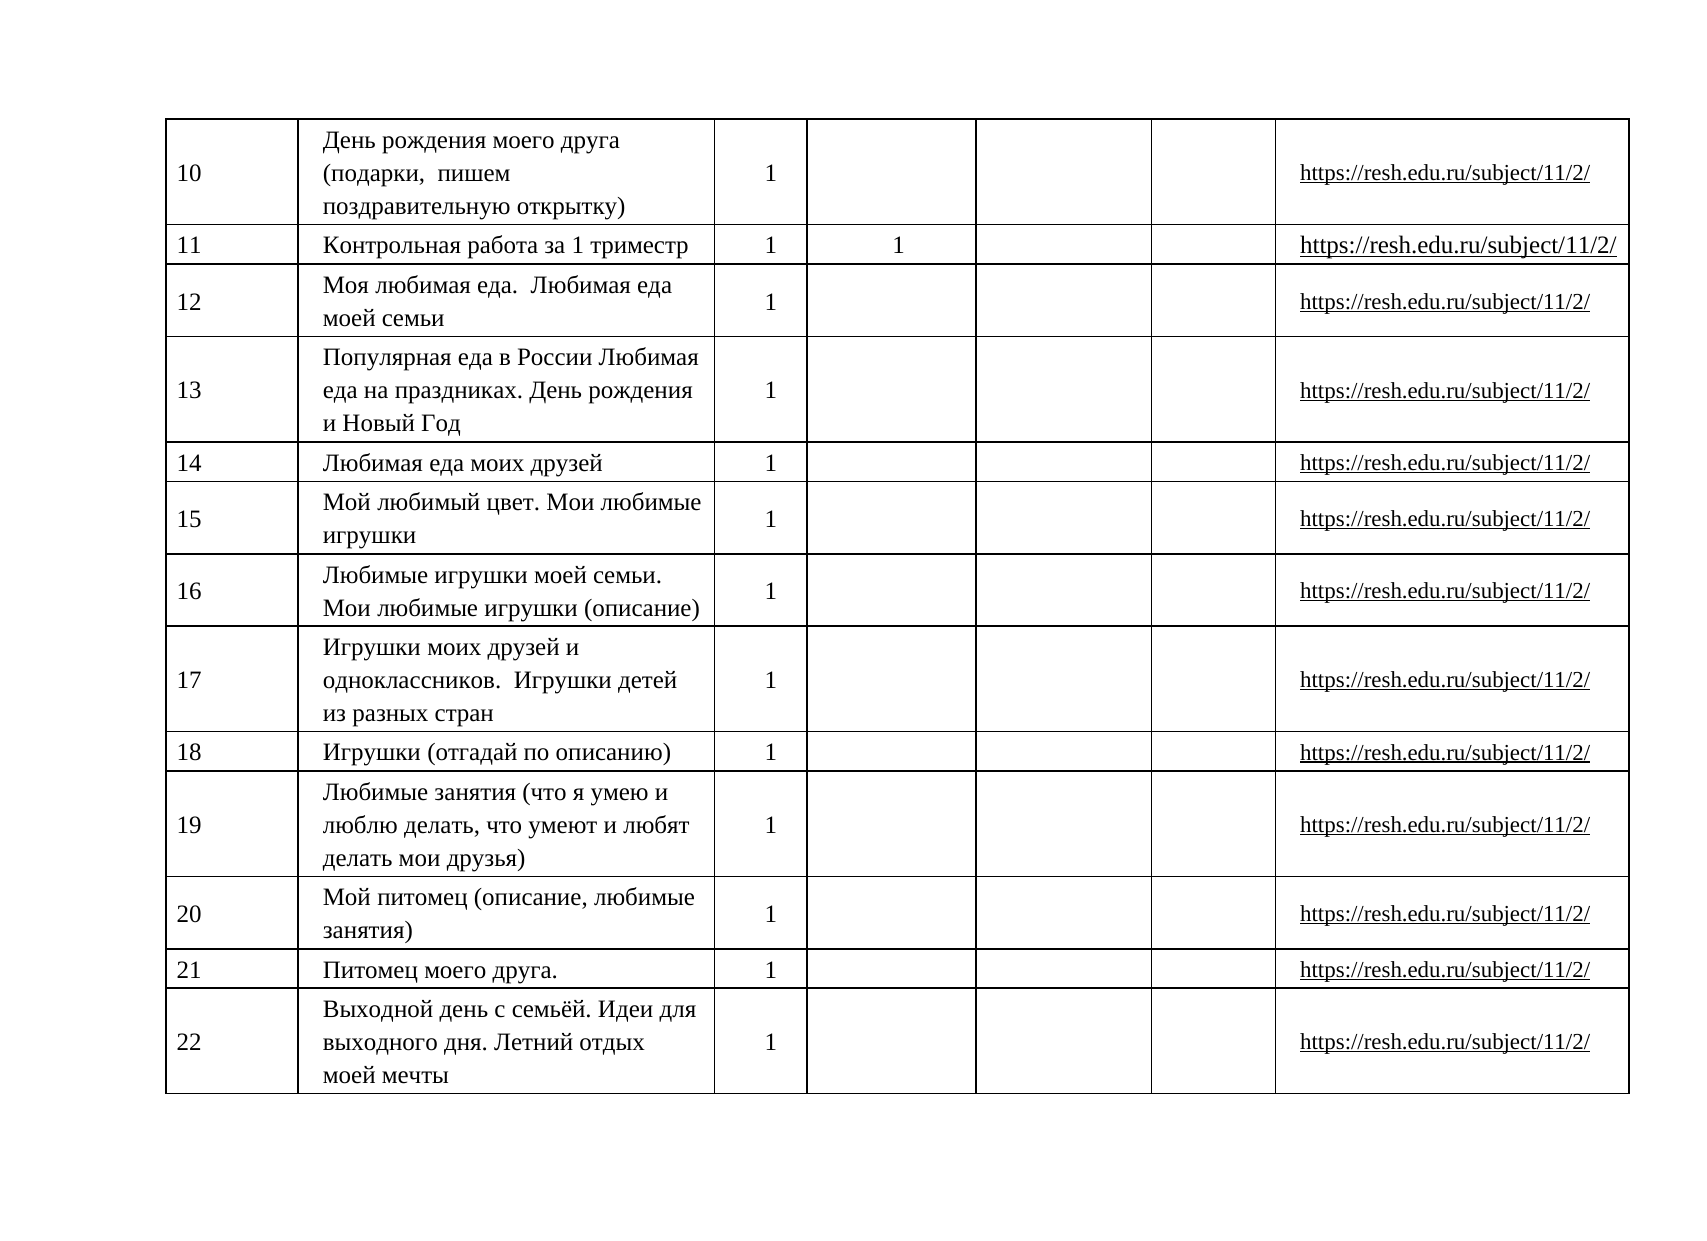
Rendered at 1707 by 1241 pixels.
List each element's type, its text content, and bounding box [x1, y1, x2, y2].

table_cell 22 [167, 989, 297, 1093]
table_cell [808, 120, 975, 223]
table_cell https://resh.edu.ru/subject/11/2/ [1276, 443, 1628, 481]
table_cell 17 [167, 627, 297, 731]
table_cell 1 [715, 225, 806, 263]
table_cell 1 [715, 482, 806, 553]
table_cell [977, 877, 1151, 948]
table_cell [977, 732, 1151, 770]
table_cell [1152, 482, 1275, 553]
table_cell https://resh.edu.ru/subject/11/2/ [1276, 555, 1628, 625]
table_cell 1 [715, 443, 806, 481]
table_cell 14 [167, 443, 297, 481]
table_cell [1152, 265, 1275, 336]
table_cell 1 [715, 555, 806, 625]
table_cell https://resh.edu.ru/subject/11/2/ [1276, 877, 1628, 948]
table_cell [977, 482, 1151, 553]
table_cell [1152, 950, 1275, 987]
table_cell 1 [715, 877, 806, 948]
table_cell 18 [167, 732, 297, 770]
table_cell [977, 627, 1151, 731]
table_cell 19 [167, 772, 297, 876]
table_cell 11 [167, 225, 297, 263]
table_cell https://resh.edu.ru/subject/11/2/ [1276, 225, 1628, 263]
table_cell [808, 772, 975, 876]
table_cell [808, 989, 975, 1093]
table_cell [1276, 120, 1628, 223]
table_cell Игрушки (отгадай по описанию) [299, 732, 714, 770]
table_cell https://resh.edu.ru/subject/11/2/ [1276, 265, 1628, 336]
table_cell [808, 337, 975, 441]
table_cell [1152, 627, 1275, 731]
table_cell https://resh.edu.ru/subject/11/2/ [1276, 482, 1628, 553]
table_cell [808, 265, 975, 336]
table_cell https://resh.edu.ru/subject/11/2/ [1276, 627, 1628, 731]
table_cell 21 [167, 950, 297, 987]
table_cell [1152, 732, 1275, 770]
table_cell 1 [715, 950, 806, 987]
table_cell Выходной день с семьёй. Идеи для выходного дня. Летний отдых моей мечты [299, 989, 714, 1093]
table_cell 1 [715, 732, 806, 770]
table_cell [1152, 877, 1275, 948]
table_cell [977, 443, 1151, 481]
table_cell [1152, 120, 1275, 223]
table_cell [1152, 989, 1275, 1093]
table_cell 20 [167, 877, 297, 948]
table_cell 12 [167, 265, 297, 336]
table_cell [1152, 772, 1275, 876]
table_cell [977, 120, 1151, 223]
table_cell 1 [715, 989, 806, 1093]
table_cell 1 [715, 772, 806, 876]
table_cell Питомец моего друга. [299, 950, 714, 987]
table_cell Любимые игрушки моей семьи. Мои любимые игрушки (описание) [299, 555, 714, 625]
table_cell [808, 555, 975, 625]
table_cell [1152, 555, 1275, 625]
table_cell [1152, 443, 1275, 481]
table_cell 1 [715, 627, 806, 731]
table_cell День рождения моего друга (подарки, пишем поздравительную открытку) [299, 120, 714, 223]
table_cell 1 [715, 120, 806, 223]
table_cell https://resh.edu.ru/subject/11/2/ [1276, 732, 1628, 770]
table_cell [808, 877, 975, 948]
table_cell Любимые занятия (что я умею и люблю делать, что умеют и любят делать мои друзья) [299, 772, 714, 876]
table_cell 1 [715, 265, 806, 336]
table_cell 1 [715, 337, 806, 441]
table_cell https://resh.edu.ru/subject/11/2/ [1276, 950, 1628, 987]
table_cell [1152, 337, 1275, 441]
table_cell [808, 950, 975, 987]
table_cell 13 [167, 337, 297, 441]
table_cell Популярная еда в России Любимая еда на праздниках. День рождения и Новый Год [299, 337, 714, 441]
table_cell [1276, 989, 1628, 1093]
table_cell [808, 443, 975, 481]
table_cell Контрольная работа за 1 триместр [299, 225, 714, 263]
table_cell Моя любимая еда. Любимая еда моей семьи [299, 265, 714, 336]
table_cell [977, 989, 1151, 1093]
table_cell Мой питомец (описание, любимые занятия) [299, 877, 714, 948]
table_cell [977, 337, 1151, 441]
table_cell [1152, 225, 1275, 263]
table_cell Мой любимый цвет. Мои любимые игрушки [299, 482, 714, 553]
table_cell [977, 225, 1151, 263]
table_cell 15 [167, 482, 297, 553]
table_cell https://resh.edu.ru/subject/11/2/ [1276, 772, 1628, 876]
table_cell 1 [808, 225, 975, 263]
table_cell Любимая еда моих друзей [299, 443, 714, 481]
table_cell [977, 950, 1151, 987]
table_cell 16 [167, 555, 297, 625]
table_cell Игрушки моих друзей и одноклассников. Игрушки детей из разных стран [299, 627, 714, 731]
table_cell [977, 555, 1151, 625]
table_cell [977, 772, 1151, 876]
table_cell [808, 732, 975, 770]
table_cell [977, 265, 1151, 336]
table_cell [808, 627, 975, 731]
table_cell 10 [167, 120, 297, 223]
table_cell https://resh.edu.ru/subject/11/2/ [1276, 337, 1628, 441]
table_cell [808, 482, 975, 553]
